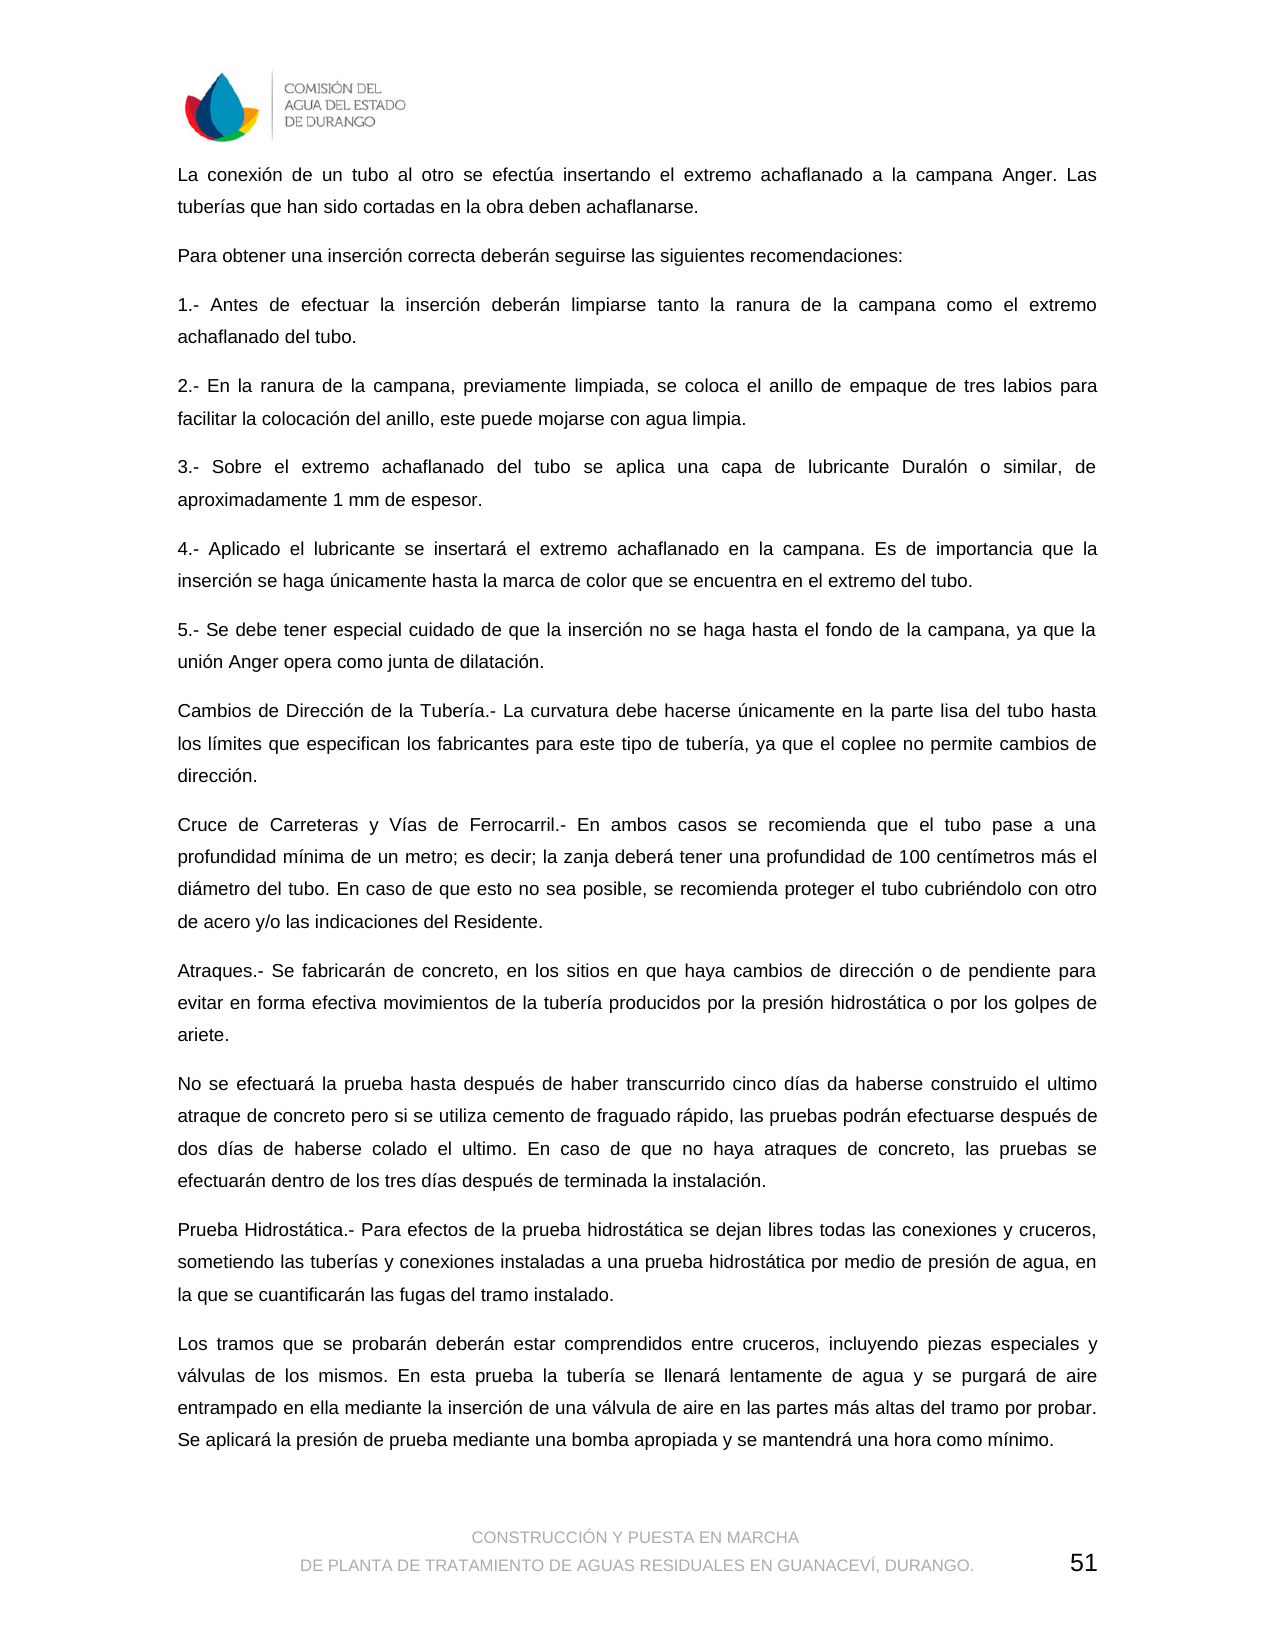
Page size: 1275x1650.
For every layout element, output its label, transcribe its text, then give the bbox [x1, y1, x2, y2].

picture [177, 63, 410, 146]
text 4.- Aplicado el lubricante se insertará el extremo achaflanado en la campana. Es de importancia que la inserción se haga únicamente hasta la marca de color que se encuentra en el extremo del tubo. [177, 537, 1098, 591]
text Prueba Hidrostática.- Para efectos de la prueba hidrostática se dejan libres todas las conexiones y cruceros, sometiendo las tuberías y conexiones instaladas a una prueba hidrostática por medio de presión de agua, en la que se cuantificarán las fugas del tramo instalado. [177, 1219, 1098, 1305]
text 3.- Sobre el extremo achaflanado del tubo se aplica una capa de lubricante Duralón o similar, de aproximadamente 1 mm de espesor. [177, 456, 1098, 510]
text 1.- Antes de efectuar la inserción deberán limpiarse tanto la ranura de la campana como el extremo achaflanado del tubo. [177, 294, 1098, 348]
text 5.- Se debe tener especial cuidado de que la inserción no se haga hasta el fondo de la campana, ya que la unión Anger opera como junta de dilatación. [177, 619, 1098, 673]
text Cruce de Carreteras y Vías de Ferrocarril.- En ambos casos se recomienda que el tubo pase a una profundidad mínima de un metro; es decir; la zanja deberá tener una profundidad de 100 centímetros más el diámetro del tubo. En caso de que esto no sea posible, se recomienda proteger el tubo cubriéndolo con otro de acero y/o las indicaciones del Residente. [177, 813, 1098, 932]
text Los tramos que se probarán deberán estar comprendidos entre cruceros, incluyendo piezas especiales y válvulas de los mismos. En esta prueba la tubería se llenará lentamente de agua y se purgará de aire entrampado en ella mediante la inserción de una válvula de aire en las partes más altas del tramo por probar. Se aplicará la presión de prueba mediante una bomba apropiada y se mantendrá una hora como mínimo. [177, 1332, 1098, 1451]
text 2.- En la ranura de la campana, previamente limpiada, se coloca el anillo de empaque de tres labios para facilitar la colocación del anillo, este puede mojarse con agua limpia. [177, 375, 1098, 429]
text Para obtener una inserción correcta deberán seguirse las siguientes recomendaciones: [177, 245, 1098, 266]
text Cambios de Dirección de la Tubería.- La curvatura debe hacerse únicamente en la parte lisa del tubo hasta los límites que especifican los fabricantes para este tipo de tubería, ya que el coplee no permite cambios de dirección. [177, 700, 1098, 786]
text La conexión de un tubo al otro se efectúa insertando el extremo achaflanado a la campana Anger. Las tuberías que han sido cortadas en la obra deben achaflanarse. [177, 163, 1098, 217]
text Atraques.- Se fabricarán de concreto, en los sitios en que haya cambios de dirección o de pendiente para evitar en forma efectiva movimientos de la tubería producidos por la presión hidrostática o por los golpes de ariete. [177, 959, 1098, 1046]
text No se efectuará la prueba hasta después de haber transcurrido cinco días da haberse construido el ultimo atraque de concreto pero si se utiliza cemento de fraguado rápido, las pruebas podrán efectuarse después de dos días de haberse colado el ultimo. En caso de que no haya atraques de concreto, las pruebas se efectuarán dentro de los tres días después de terminada la instalación. [177, 1073, 1098, 1191]
